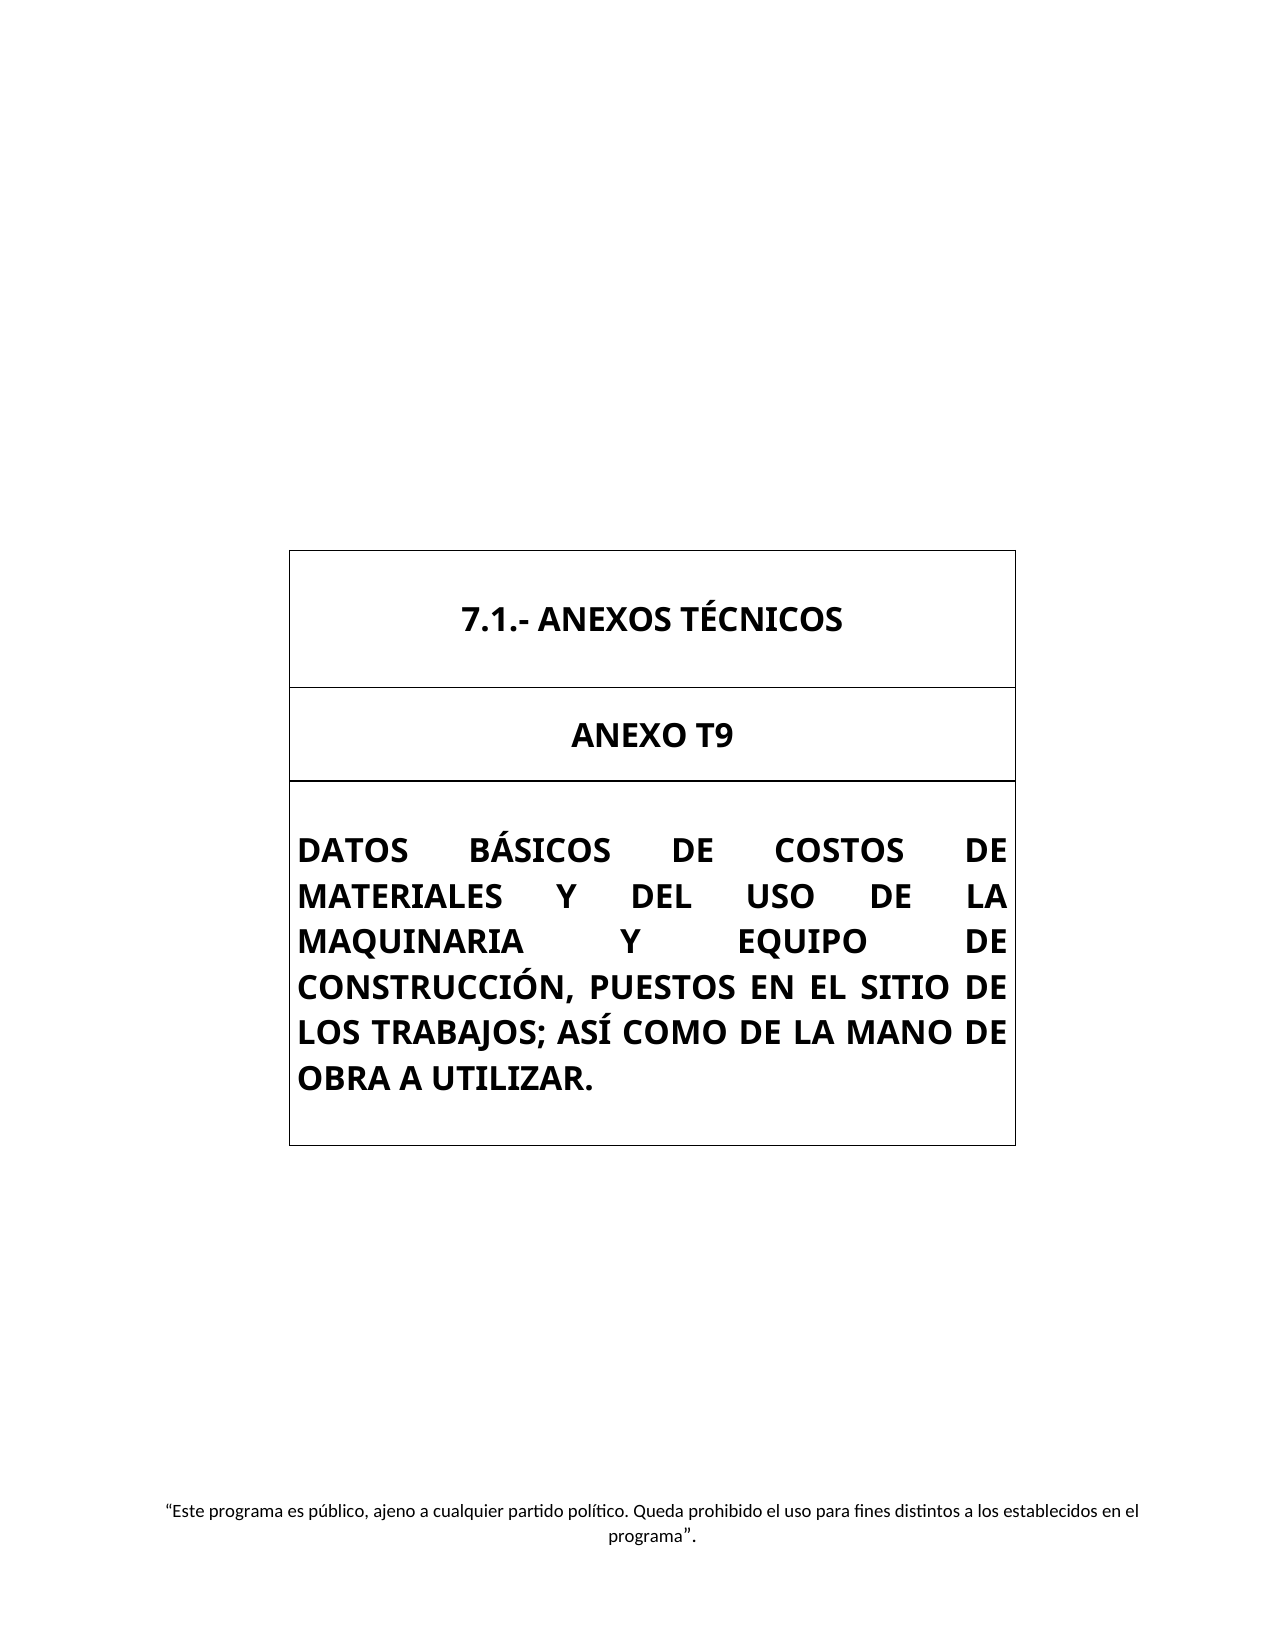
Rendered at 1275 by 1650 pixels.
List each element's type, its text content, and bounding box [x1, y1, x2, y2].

table_header 7.1.- ANEXOS TÉCNICOS [290, 551, 1015, 687]
table_cell ANEXO T9 [290, 688, 1015, 780]
table_cell DATOS BÁSICOS DE COSTOS DE MATERIALES Y DEL USO DE LA MAQUINARIA Y EQUIPO DE CONSTRUCCIÓN, PUESTOS EN EL SITIO DE LOS TRABAJOS; ASÍ COMO DE LA MANO DE OBRA A UTILIZAR. [290, 782, 1015, 1145]
